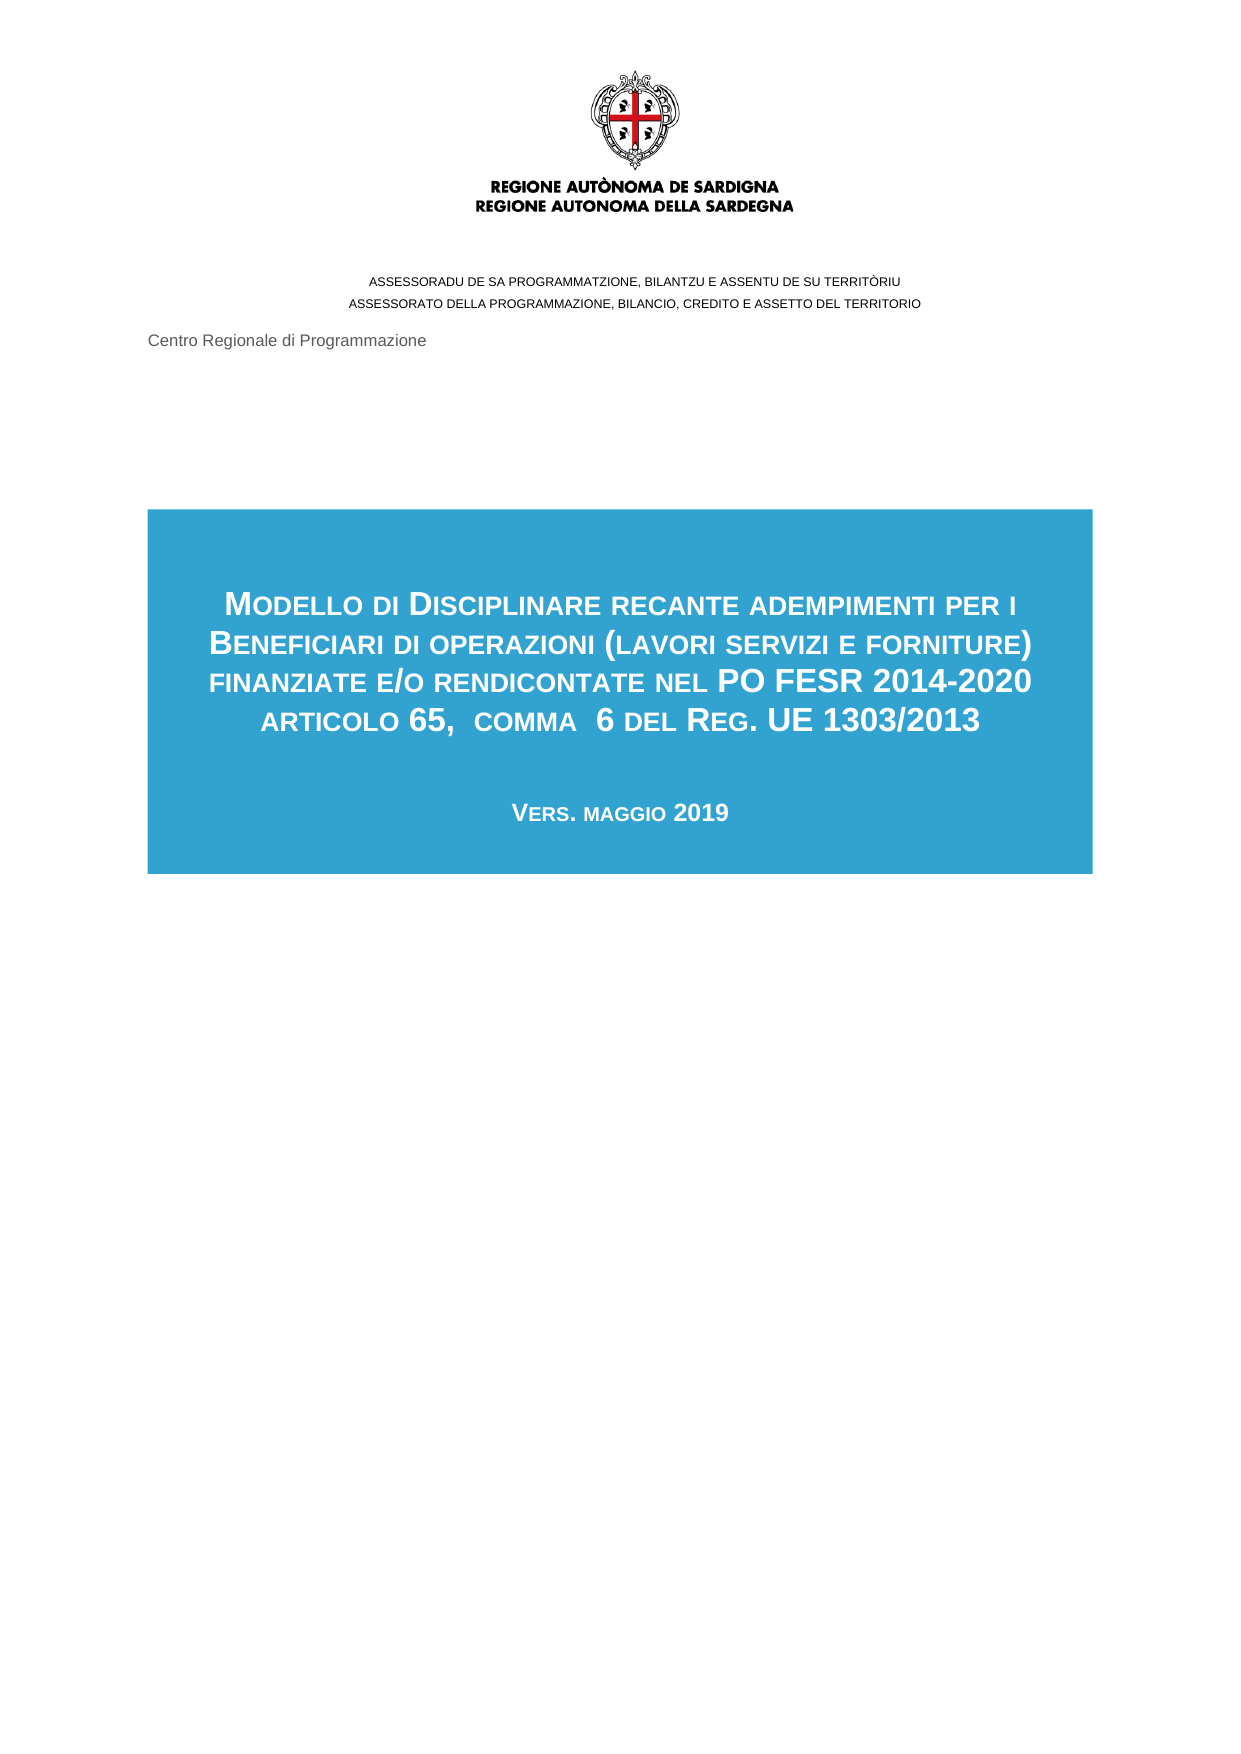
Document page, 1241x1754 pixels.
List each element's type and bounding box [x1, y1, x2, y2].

picture [476, 70, 794, 212]
